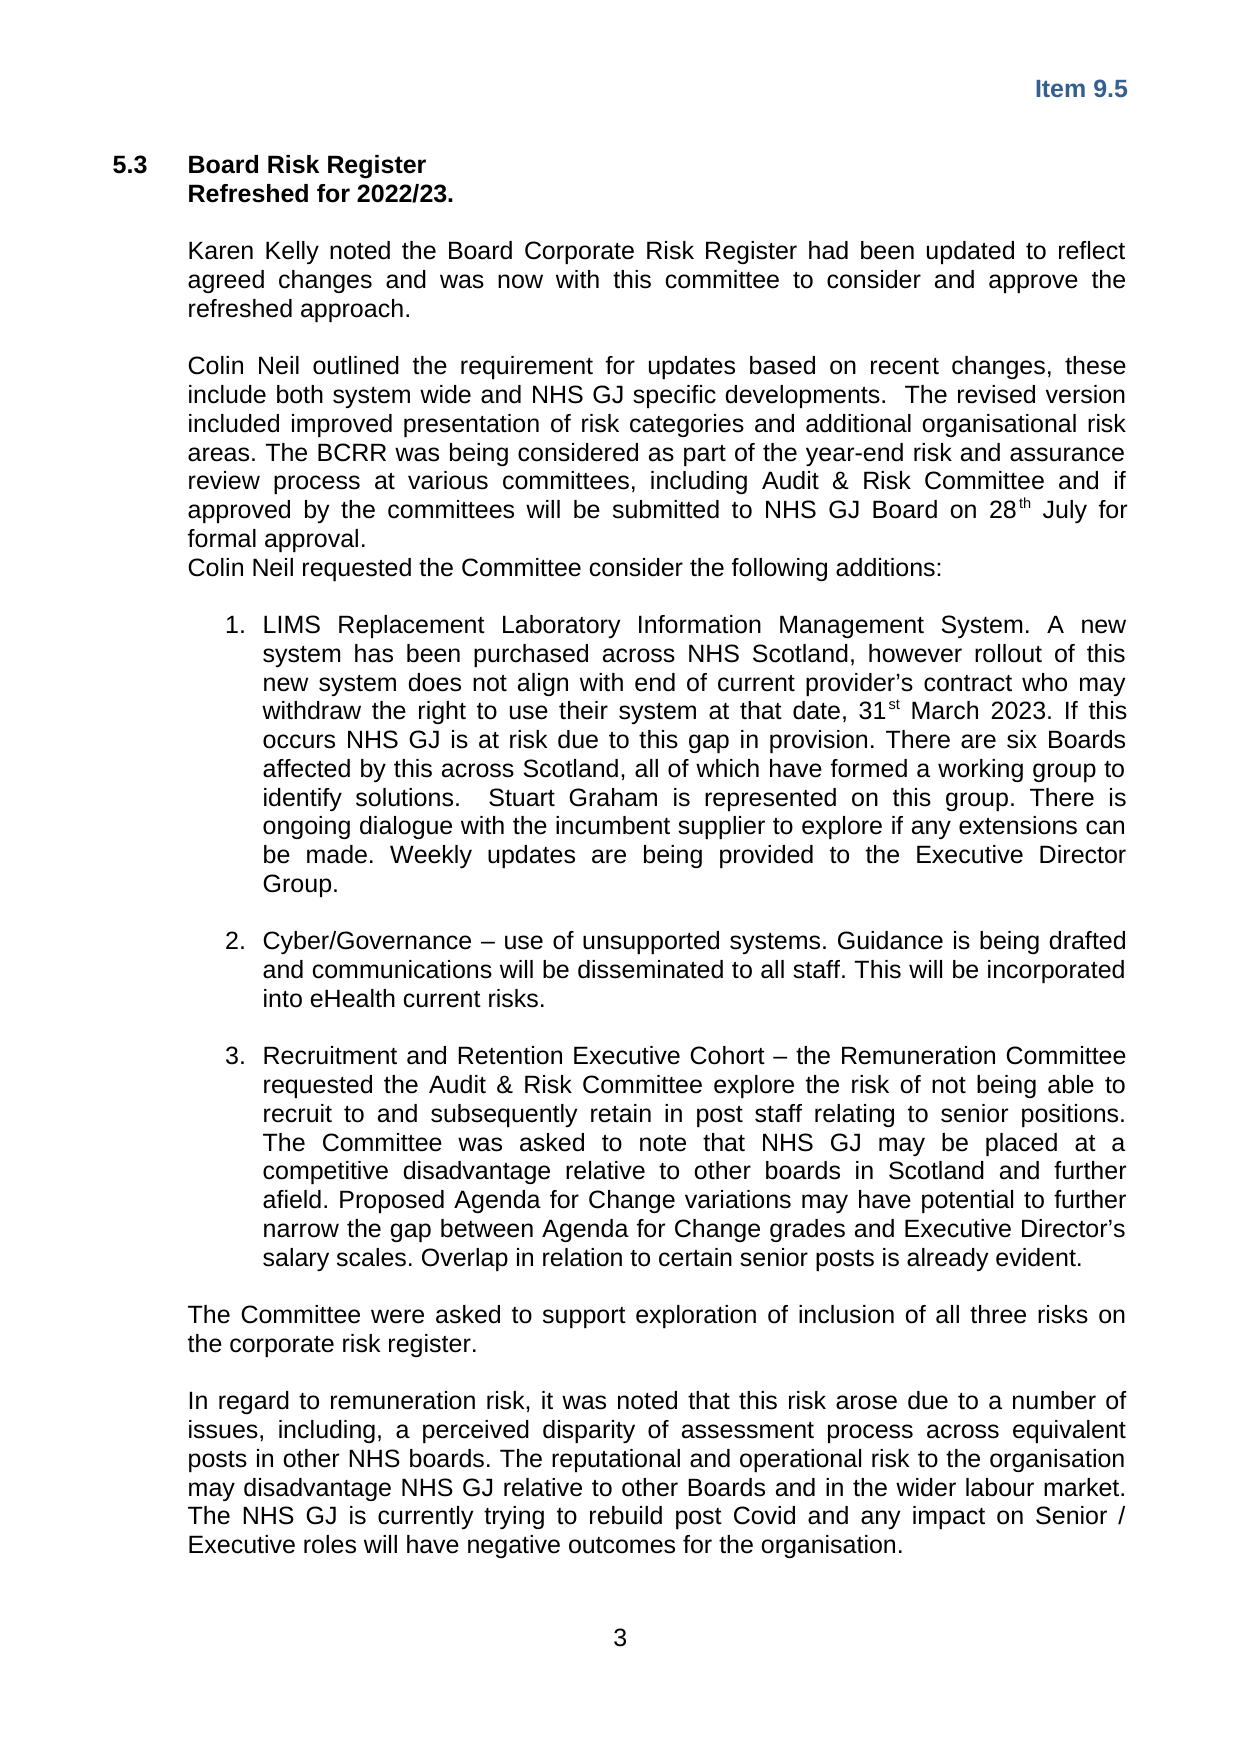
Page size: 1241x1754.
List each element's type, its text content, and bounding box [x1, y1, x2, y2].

list LIMS Replacement Laboratory Information Management System. A new system has been purchased across NHS Scotland, however rollout of this new system does not align with end of current provider’s contract who may withdraw the right to use their system at that date, 31st March 2023. If this occurs NHS GJ is at risk due to this gap in provision. There are six Boards affected by this across Scotland, all of which have formed a working group to identify solutions. Stuart Graham is represented on this group. There is ongoing dialogue with the incumbent supplier to explore if any extensions can be made. Weekly updates are being provided to the Executive Director Group. [225, 610, 1128, 897]
text In regard to remuneration risk, it was noted that this risk arose due to a number of issues, including, a perceived disparity of assessment process across equivalent posts in other NHS boards. The reputational and operational risk to the organisation may disadvantage NHS GJ relative to other Boards and in the wider labour market. The NHS GJ is currently trying to rebuild post Covid and any impact on Senior / Executive roles will have negative outcomes for the organisation. [187, 1386, 1128, 1559]
text Colin Neil outlined the requirement for updates based on recent changes, these include both system wide and NHS GJ specific developments. The revised version included improved presentation of risk categories and additional organisational risk areas. The BCRR was being considered as part of the year-end risk and assurance review process at various committees, including Audit & Risk Committee and if approved by the committees will be submitted to NHS GJ Board on 28th July for formal approval. [187, 351, 1128, 552]
list Cyber/Governance – use of unsupported systems. Guidance is being drafted and communications will be disseminated to all staff. This will be incorporated into eHealth current risks. [225, 926, 1128, 1012]
list Recruitment and Retention Executive Cohort – the Remuneration Committee requested the Audit & Risk Committee explore the risk of not being able to recruit to and subsequently retain in post staff relating to senior positions. The Committee was asked to note that NHS GJ may be placed at a competitive disadvantage relative to other boards in Scotland and further afield. Proposed Agenda for Change variations may have potential to further narrow the gap between Agenda for Change grades and Executive Director’s salary scales. Overlap in relation to certain senior posts is already evident. [225, 1041, 1128, 1271]
text Refreshed for 2022/23. [112, 179, 1128, 207]
text The Committee were asked to support exploration of inclusion of all three risks on the corporate risk register. [187, 1300, 1128, 1357]
text 5.3 Board Risk Register [112, 150, 1128, 179]
text Colin Neil requested the Committee consider the following additions: [112, 552, 1128, 581]
text Karen Kelly noted the Board Corporate Risk Register had been updated to reflect agreed changes and was now with this committee to consider and approve the refreshed approach. [187, 236, 1128, 322]
